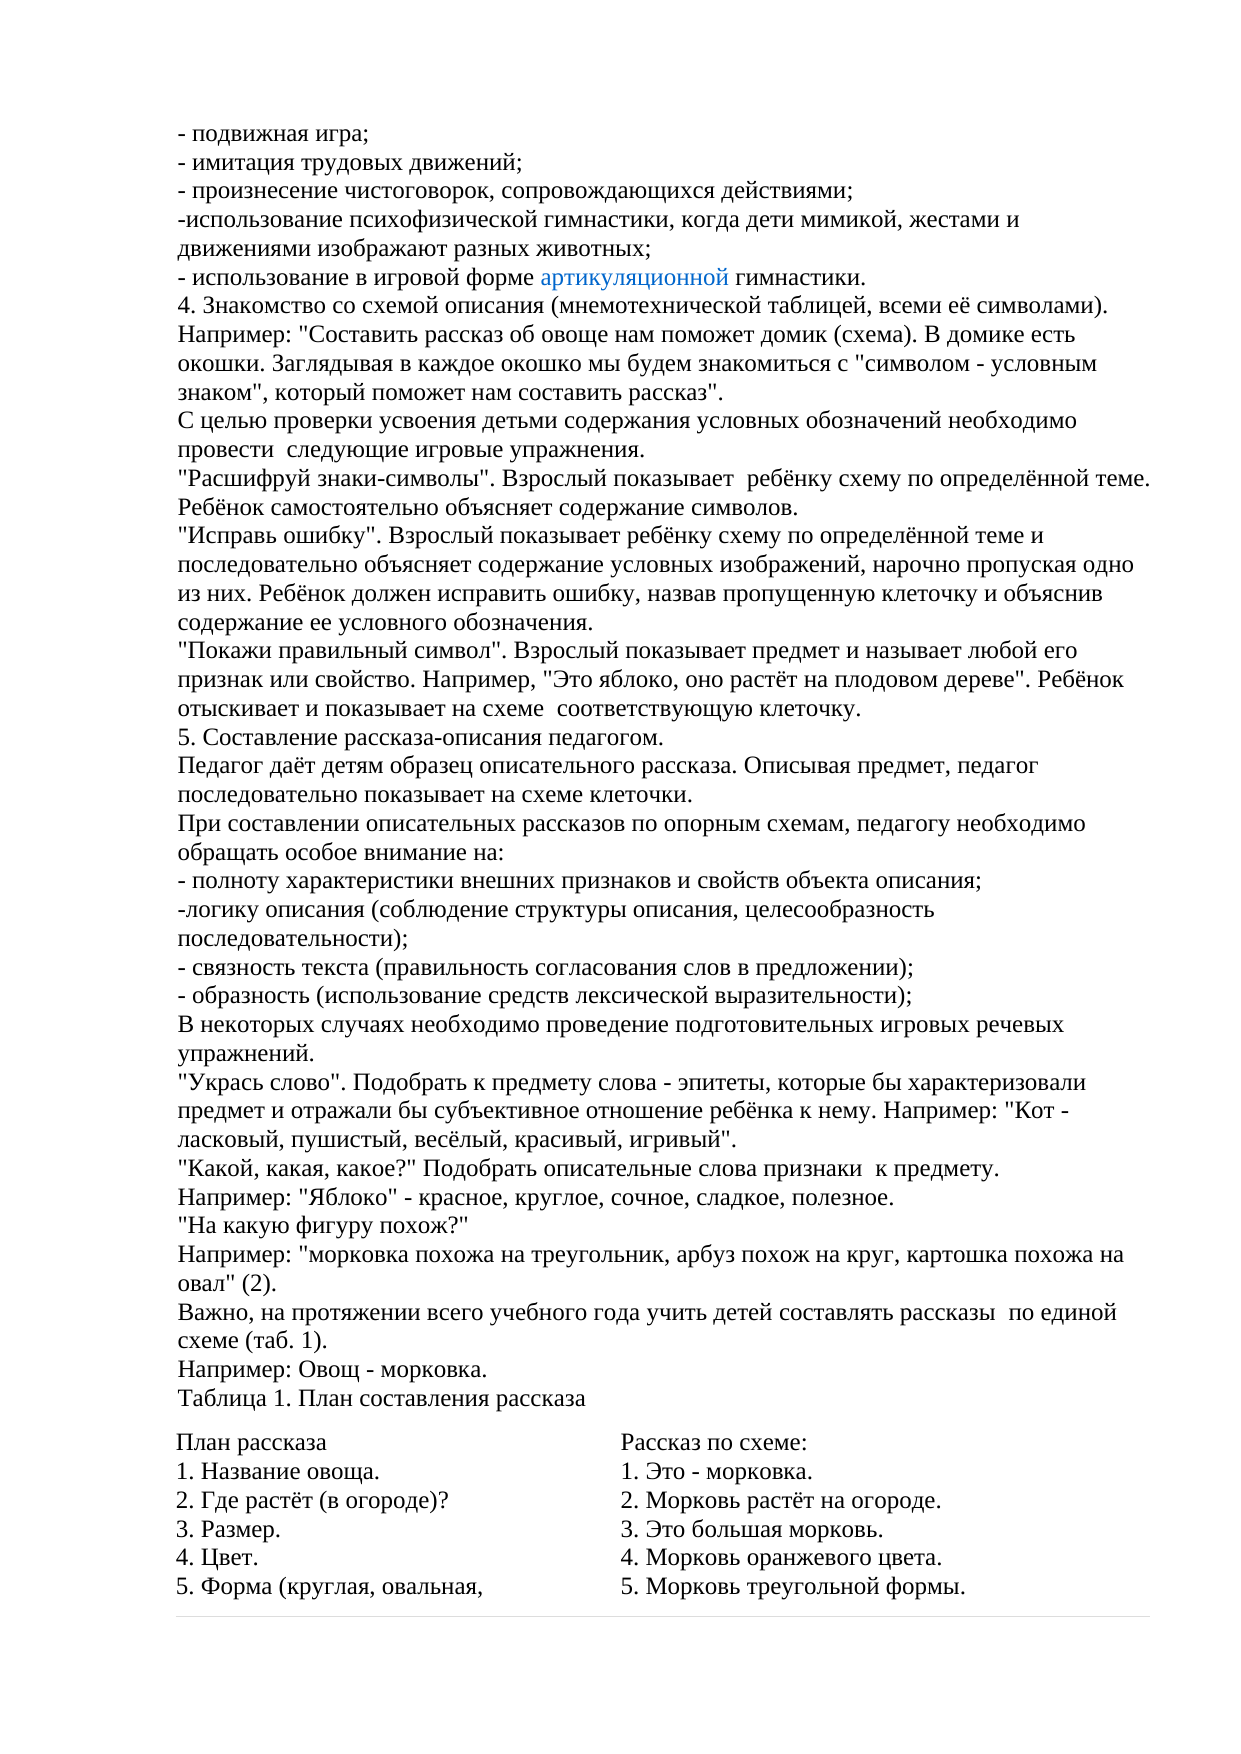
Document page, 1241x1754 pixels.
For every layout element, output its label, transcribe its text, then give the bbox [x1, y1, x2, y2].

text - подвижная игра; [177, 118, 1152, 147]
text Таблица 1. План составления рассказа [177, 1383, 1152, 1412]
text Например: "Яблоко" - красное, круглое, сочное, сладкое, полезное. [177, 1182, 1152, 1211]
text -логику описания (соблюдение структуры описания, целесообразность последовательности); [177, 894, 1152, 952]
text Например: "морковка похожа на треугольник, арбуз похож на круг, картошка похожа на овал" (2). [177, 1239, 1152, 1297]
text - имитация трудовых движений; [177, 147, 1152, 176]
text - использование в игровой форме артикуляционной гимнастики. [177, 262, 1152, 291]
text 4. Знакомство со схемой описания (мнемотехнической таблицей, всеми её символами). [177, 291, 1152, 319]
text "Покажи правильный символ". Взрослый показывает предмет и называет любой его признак или свойство. Например, "Это яблоко, оно растёт на плодовом дереве". Ребёнок отыскивает и показывает на схеме соответствующую клеточку. [177, 636, 1152, 722]
text "Расшифруй знаки-символы". Взрослый показывает ребёнку схему по определённой теме. Ребёнок самостоятельно объясняет содержание символов. [177, 463, 1152, 521]
text "На какую фигуру похож?" [177, 1211, 1152, 1239]
text Например: Овощ - морковка. [177, 1354, 1152, 1383]
text - связность текста (правильность согласования слов в предложении); [177, 952, 1152, 981]
text 5. Составление рассказа-описания педагогом. [177, 722, 1152, 751]
text При составлении описательных рассказов по опорным схемам, педагогу необходимо обращать особое внимание на: [177, 808, 1152, 866]
text Например: "Составить рассказ об овоще нам поможет домик (схема). В домике есть окошки. Заглядывая в каждое окошко мы будем знакомиться с "символом - условным знаком", который поможет нам составить рассказ". [177, 319, 1152, 406]
text - образность (использование средств лексической выразительности); [177, 981, 1152, 1009]
text "Какой, какая, какое?" Подобрать описательные слова признаки к предмету. [177, 1153, 1152, 1182]
text "Исправь ошибку". Взрослый показывает ребёнку схему по определённой теме и последовательно объясняет содержание условных изображений, нарочно пропуская одно из них. Ребёнок должен исправить ошибку, назвав пропущенную клеточку и объяснив содержание ее условного обозначения. [177, 521, 1152, 636]
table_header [620, 1412, 1150, 1616]
text -использование психофизической гимнастики, когда дети мимикой, жестами и движениями изображают разных животных; [177, 204, 1152, 262]
text - произнесение чистоговорок, сопровождающихся действиями; [177, 176, 1152, 204]
text - полноту характеристики внешних признаков и свойств объекта описания; [177, 866, 1152, 894]
text В некоторых случаях необходимо проведение подготовительных игровых речевых упражнений. [177, 1009, 1152, 1067]
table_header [176, 1412, 620, 1616]
text С целью проверки усвоения детьми содержания условных обозначений необходимо провести следующие игровые упражнения. [177, 406, 1152, 463]
text Важно, на протяжении всего учебного года учить детей составлять рассказы по единой схеме (таб. 1). [177, 1297, 1152, 1354]
text "Укрась слово". Подобрать к предмету слова - эпитеты, которые бы характеризовали предмет и отражали бы субъективное отношение ребёнка к нему. Например: "Кот - ласковый, пушистый, весёлый, красивый, игривый". [177, 1067, 1152, 1153]
text Педагог даёт детям образец описательного рассказа. Описывая предмет, педагог последовательно показывает на схеме клеточки. [177, 751, 1152, 808]
